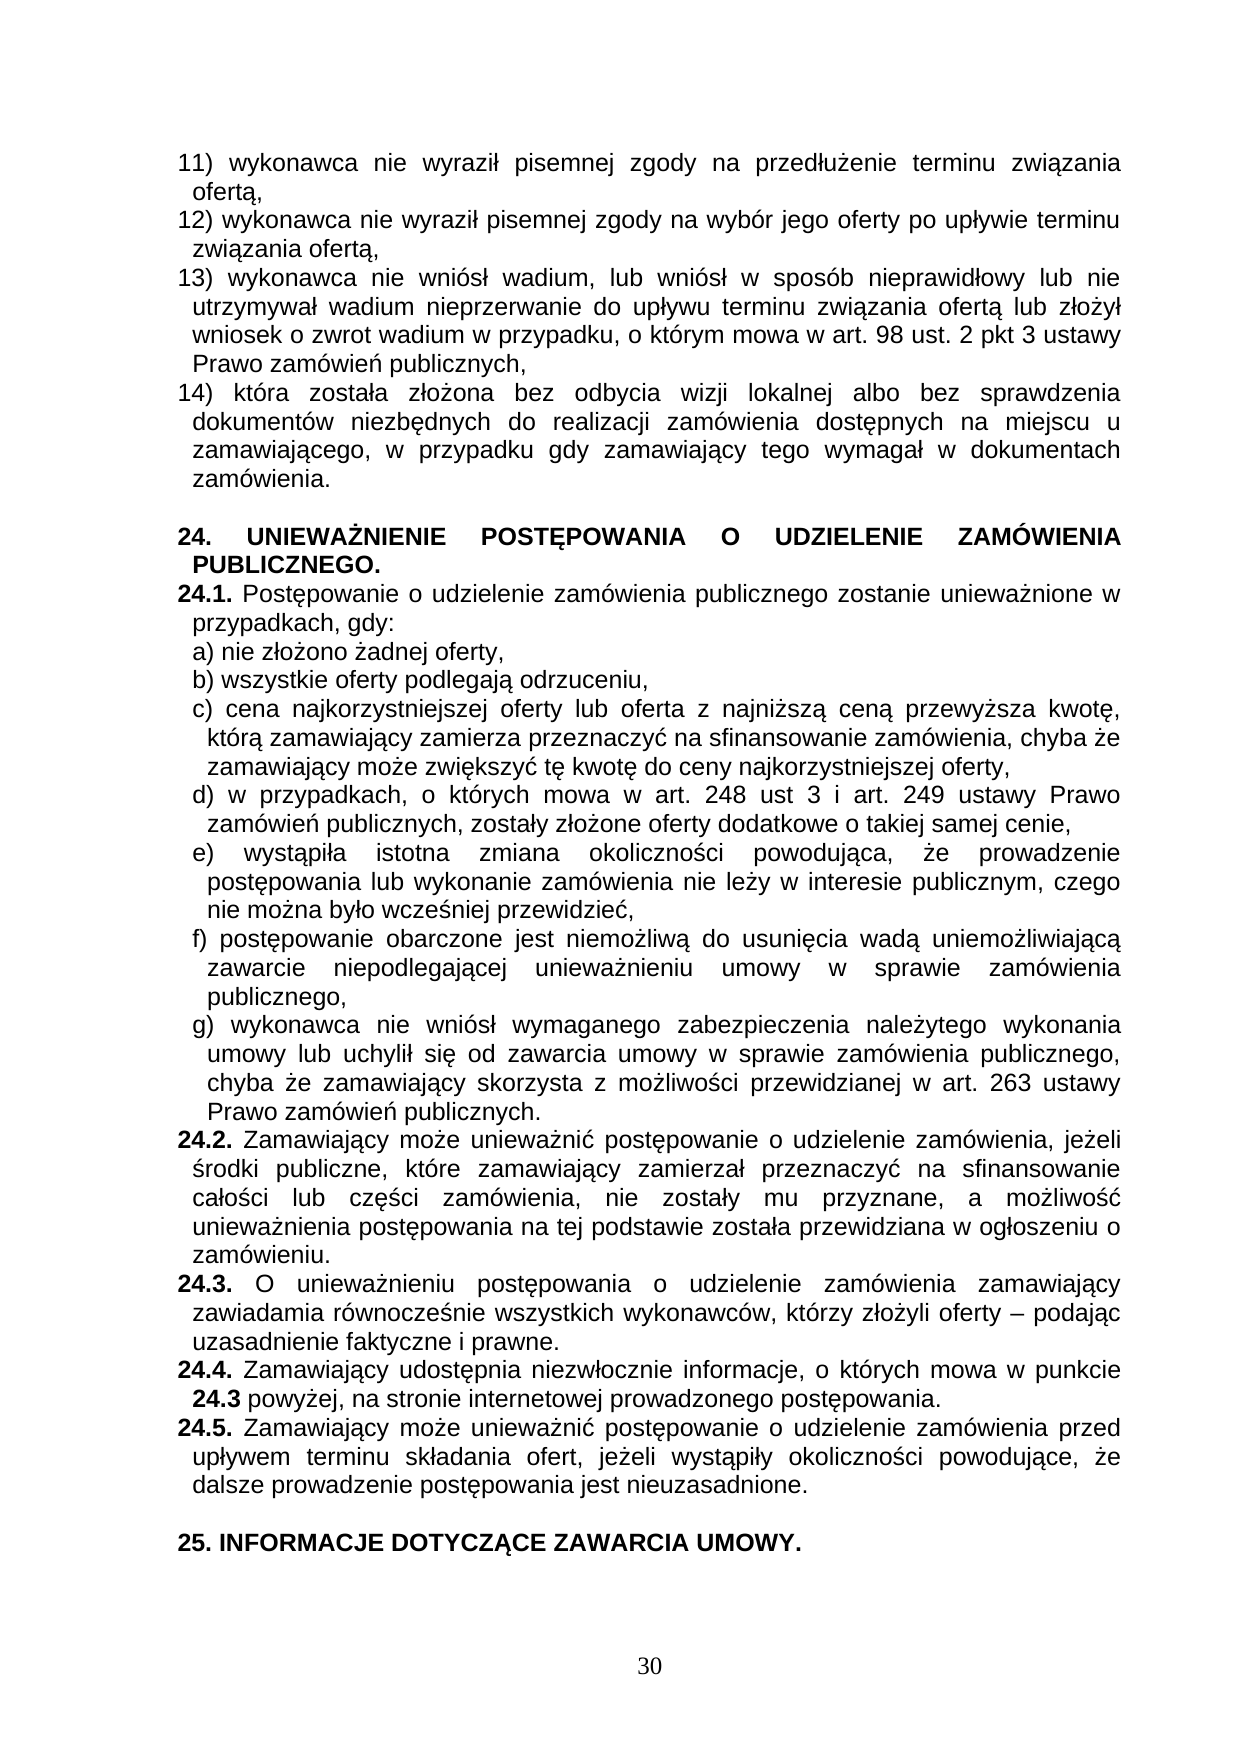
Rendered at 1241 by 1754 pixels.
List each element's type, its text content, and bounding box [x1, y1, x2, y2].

text 24.2. Zamawiający może unieważnić postępowanie o udzielenie zamówienia, jeżeli środki publiczne, które zamawiający zamierzał przeznaczyć na sfinansowanie całości lub części zamówienia, nie zostały mu przyznane, a możliwość unieważnienia postępowania na tej podstawie została przewidziana w ogłoszeniu o zamówieniu. [177, 1125, 1122, 1269]
text 24. UNIEWAŻNIENIE POSTĘPOWANIA O UDZIELENIE ZAMÓWIENIA PUBLICZNEGO. [177, 521, 1122, 579]
text d) w przypadkach, o których mowa w art. 248 ust 3 i art. 249 ustawy Prawo zamówień publicznych, zostały złożone oferty dodatkowe o takiej samej cenie, [192, 780, 1122, 838]
text e) wystąpiła istotna zmiana okoliczności powodująca, że prowadzenie postępowania lub wykonanie zamówienia nie leży w interesie publicznym, czego nie można było wcześniej przewidzieć, [192, 838, 1122, 924]
text 11) wykonawca nie wyraził pisemnej zgody na przedłużenie terminu związania ofertą, [177, 148, 1122, 205]
text 13) wykonawca nie wniósł wadium, lub wniósł w sposób nieprawidłowy lub nie utrzymywał wadium nieprzerwanie do upływu terminu związania ofertą lub złożył wniosek o zwrot wadium w przypadku, o którym mowa w art. 98 ust. 2 pkt 3 ustawy Prawo zamówień publicznych, [177, 263, 1122, 378]
text b) wszystkie oferty podlegają odrzuceniu, [192, 665, 1122, 694]
text 24.4. Zamawiający udostępnia niezwłocznie informacje, o których mowa w punkcie 24.3 powyżej, na stronie internetowej prowadzonego postępowania. [177, 1355, 1122, 1413]
text g) wykonawca nie wniósł wymaganego zabezpieczenia należytego wykonania umowy lub uchylił się od zawarcia umowy w sprawie zamówienia publicznego, chyba że zamawiający skorzysta z możliwości przewidzianej w art. 263 ustawy Prawo zamówień publicznych. [192, 1010, 1122, 1125]
text f) postępowanie obarczone jest niemożliwą do usunięcia wadą uniemożliwiającą zawarcie niepodlegającej unieważnieniu umowy w sprawie zamówienia publicznego, [192, 924, 1122, 1010]
text c) cena najkorzystniejszej oferty lub oferta z najniższą ceną przewyższa kwotę, którą zamawiający zamierza przeznaczyć na sfinansowanie zamówienia, chyba że zamawiający może zwiększyć tę kwotę do ceny najkorzystniejszej oferty, [192, 694, 1122, 780]
text 24.3. O unieważnieniu postępowania o udzielenie zamówienia zamawiający zawiadamia równocześnie wszystkich wykonawców, którzy złożyli oferty – podając uzasadnienie faktyczne i prawne. [177, 1269, 1122, 1355]
text 24.5. Zamawiający może unieważnić postępowanie o udzielenie zamówienia przed upływem terminu składania ofert, jeżeli wystąpiły okoliczności powodujące, że dalsze prowadzenie postępowania jest nieuzasadnione. [177, 1413, 1122, 1499]
text 12) wykonawca nie wyraził pisemnej zgody na wybór jego oferty po upływie terminu związania ofertą, [177, 205, 1122, 263]
text 24.1. Postępowanie o udzielenie zamówienia publicznego zostanie unieważnione w przypadkach, gdy: [177, 579, 1122, 636]
text 25. INFORMACJE DOTYCZĄCE ZAWARCIA UMOWY. [177, 1528, 1122, 1556]
text a) nie złożono żadnej oferty, [192, 636, 1122, 665]
text 14) która została złożona bez odbycia wizji lokalnej albo bez sprawdzenia dokumentów niezbędnych do realizacji zamówienia dostępnych na miejscu u zamawiającego, w przypadku gdy zamawiający tego wymagał w dokumentach zamówienia. [177, 378, 1122, 493]
